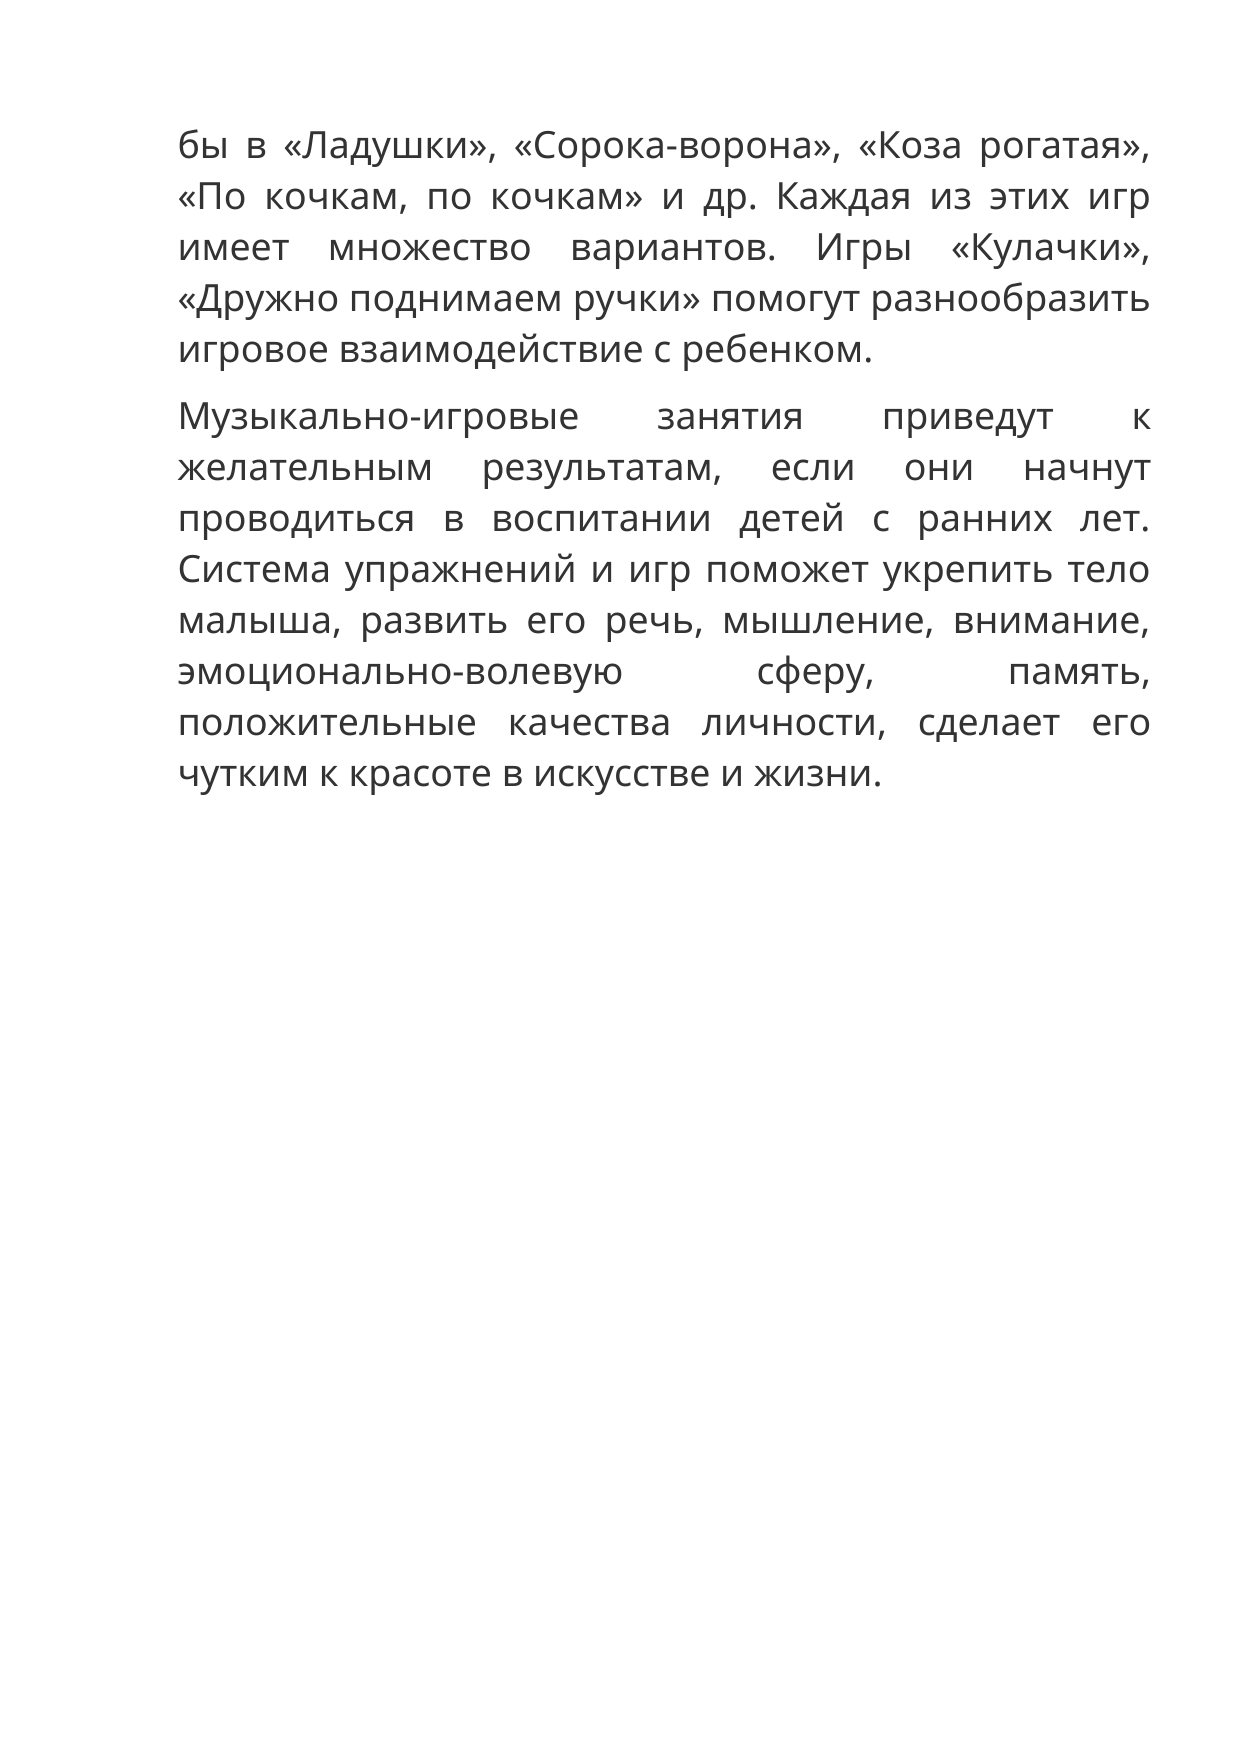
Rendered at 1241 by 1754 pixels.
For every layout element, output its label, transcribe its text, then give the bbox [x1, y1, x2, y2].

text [177, 118, 1152, 373]
text Музыкально-игровые занятия приведут к желательным результатам, если они начнут проводиться в воспитании детей с ранних лет. Система упражнений и игр поможет укрепить тело малыша, развить его речь, мышление, внимание, эмоционально-волевую сферу, память, положительные качества личности, сделает его чутким к красоте в искусстве и жизни. [177, 389, 1152, 797]
